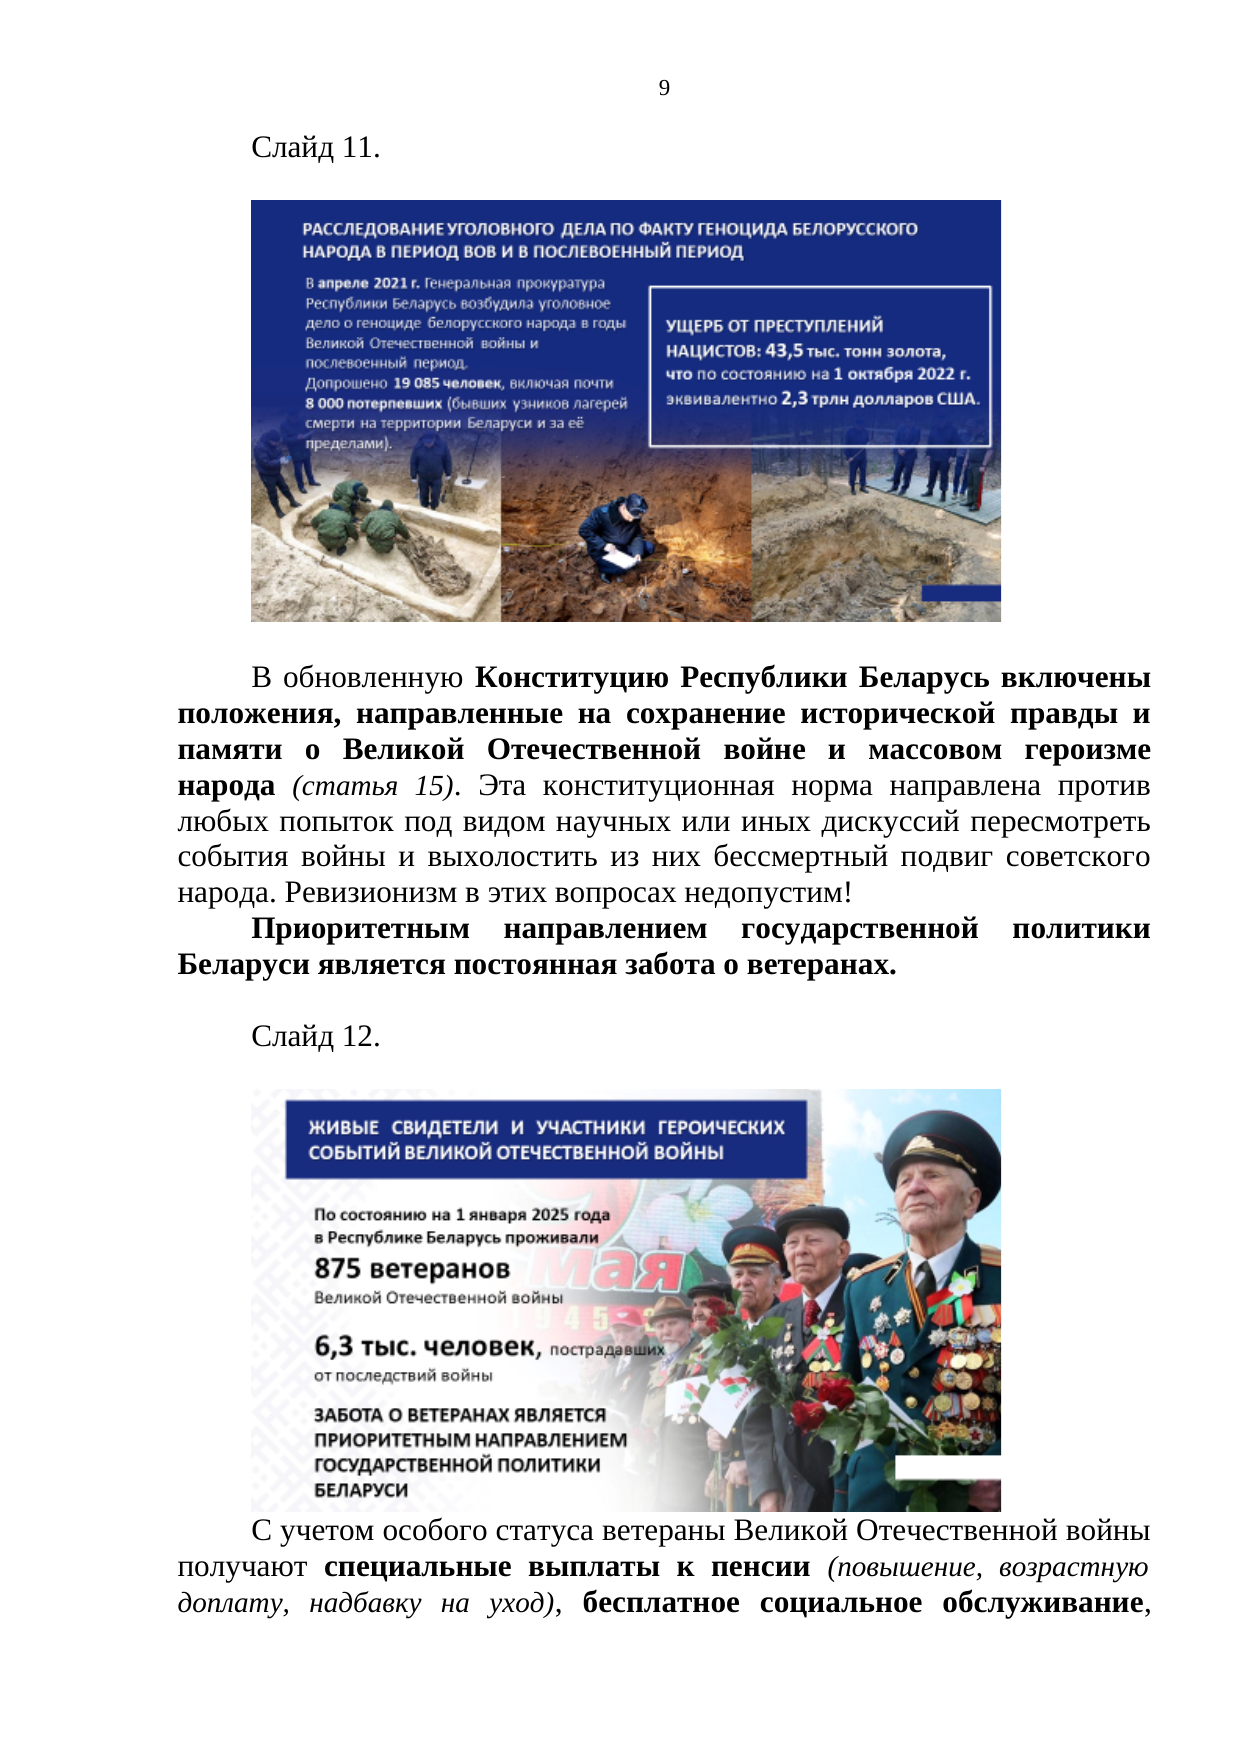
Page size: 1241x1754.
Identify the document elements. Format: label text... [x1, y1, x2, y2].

text Слайд 11. [177, 128, 1152, 164]
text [177, 1511, 1152, 1619]
picture [251, 1089, 1002, 1512]
text Приоритетным направлением государственной политики Беларуси является постоянная забота о ветеранах. [177, 909, 1152, 981]
text Слайд 12. [177, 1017, 1152, 1053]
text В обновленную Конституцию Республики Беларусь включены положения, направленные на сохранение исторической правды и памяти о Великой Отечественной войне и массовом героизме народа (статья 15). Эта конституционная норма направлена против любых попыток под видом научных или иных дискуссий пересмотреть события войны и выхолостить из них бессмертный подвиг советского народа. Ревизионизм в этих вопросах недопустим! [177, 658, 1152, 909]
picture [251, 200, 1002, 622]
